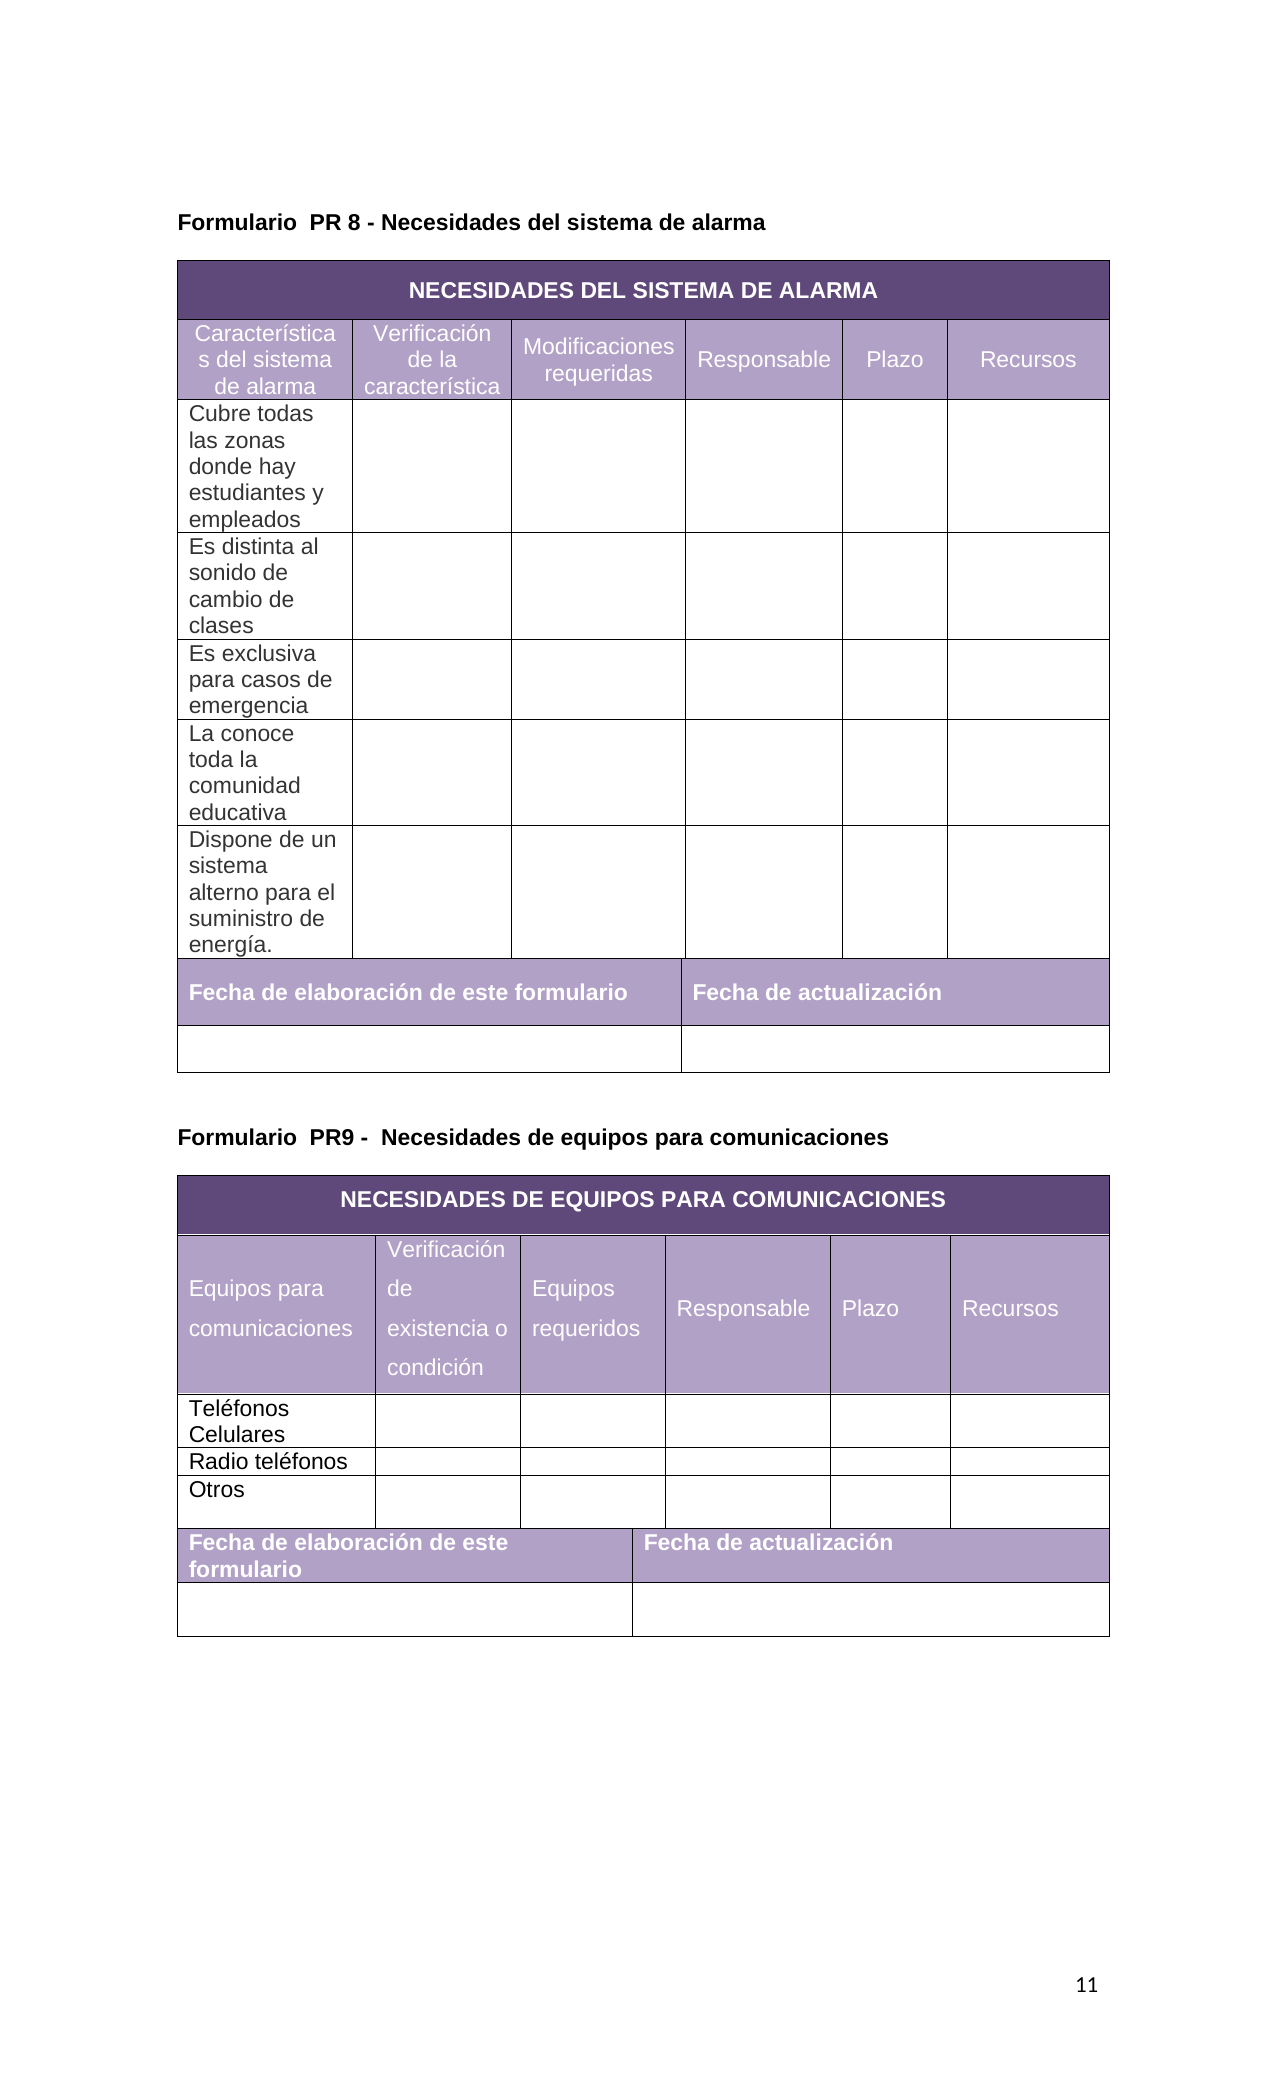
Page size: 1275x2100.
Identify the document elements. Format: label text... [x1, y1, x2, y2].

table_cell [666, 1448, 830, 1474]
table_cell Dispone de un sistema alterno para el suministro de energía. [178, 826, 352, 958]
table_header NECESIDADES DEL SISTEMA DE ALARMA [178, 261, 1109, 319]
table_cell Teléfonos Celulares [178, 1395, 375, 1447]
table_cell [843, 640, 947, 718]
table_cell Responsable [666, 1236, 830, 1393]
table_cell [686, 640, 842, 718]
table_cell [948, 720, 1109, 825]
table_cell Recursos [948, 320, 1109, 399]
text Formulario PR9 - Necesidades de equipos para comunicaciones [177, 1124, 1098, 1151]
table_cell [353, 400, 511, 532]
table_cell [512, 533, 685, 638]
table_cell [843, 826, 947, 958]
table_cell Plazo [831, 1236, 950, 1393]
table_cell Fecha de actualización [682, 959, 1109, 1025]
table_cell [666, 1476, 830, 1528]
table_cell [178, 1026, 681, 1072]
table_cell [831, 1395, 950, 1447]
table_cell [353, 640, 511, 718]
table_cell Otros [178, 1476, 375, 1528]
table_cell Equipos para comunicaciones [178, 1236, 375, 1393]
table_cell [948, 400, 1109, 532]
table_cell [843, 400, 947, 532]
table_cell [353, 533, 511, 638]
table_cell [521, 1448, 665, 1474]
table_cell [686, 400, 842, 532]
table_cell Verificación de existencia o condición [376, 1236, 520, 1393]
table_cell [831, 1476, 950, 1528]
table_cell [376, 1476, 520, 1528]
table_cell Equipos requeridos [521, 1236, 665, 1393]
text Formulario PR 8 - Necesidades del sistema de alarma [177, 209, 1098, 235]
table_cell Verificación de la característica [353, 320, 511, 399]
table_cell [686, 533, 842, 638]
table_header NECESIDADES DE EQUIPOS PARA COMUNICACIONES [178, 1176, 1109, 1234]
table_cell Fecha de elaboración de este formulario [178, 1529, 632, 1582]
table_cell Plazo [843, 320, 947, 399]
table_cell [682, 1026, 1109, 1072]
table_cell [512, 720, 685, 825]
table_cell [686, 826, 842, 958]
table_cell Es distinta al sonido de cambio de clases [178, 533, 352, 638]
table_cell [948, 640, 1109, 718]
table_cell Es exclusiva para casos de emergencia [178, 640, 352, 718]
table_cell Características del sistema de alarma [178, 320, 352, 399]
table_cell Recursos [951, 1236, 1109, 1393]
table_cell [376, 1448, 520, 1474]
table_cell [951, 1448, 1109, 1474]
table_cell [686, 720, 842, 825]
table_cell [521, 1395, 665, 1447]
table_cell [666, 1395, 830, 1447]
table_cell [843, 720, 947, 825]
table_cell [521, 1476, 665, 1528]
table_cell [353, 720, 511, 825]
table_cell [178, 1583, 632, 1636]
table_cell [831, 1448, 950, 1474]
table_cell [948, 826, 1109, 958]
table_cell [633, 1583, 1109, 1636]
table_cell Fecha de actualización [633, 1529, 1109, 1582]
table_cell [512, 640, 685, 718]
table_cell [512, 826, 685, 958]
table_cell [951, 1476, 1109, 1528]
table_cell Responsable [686, 320, 842, 399]
table_cell [376, 1395, 520, 1447]
table_cell [843, 533, 947, 638]
table_cell [951, 1395, 1109, 1447]
table_cell Cubre todas las zonas donde hay estudiantes y empleados [178, 400, 352, 532]
table_cell Modificaciones requeridas [512, 320, 685, 399]
table_cell Radio teléfonos [178, 1448, 375, 1474]
table_cell Fecha de elaboración de este formulario [178, 959, 681, 1025]
table_cell La conoce toda la comunidad educativa [178, 720, 352, 825]
table_cell [512, 400, 685, 532]
table_cell [948, 533, 1109, 638]
table_cell [353, 826, 511, 958]
